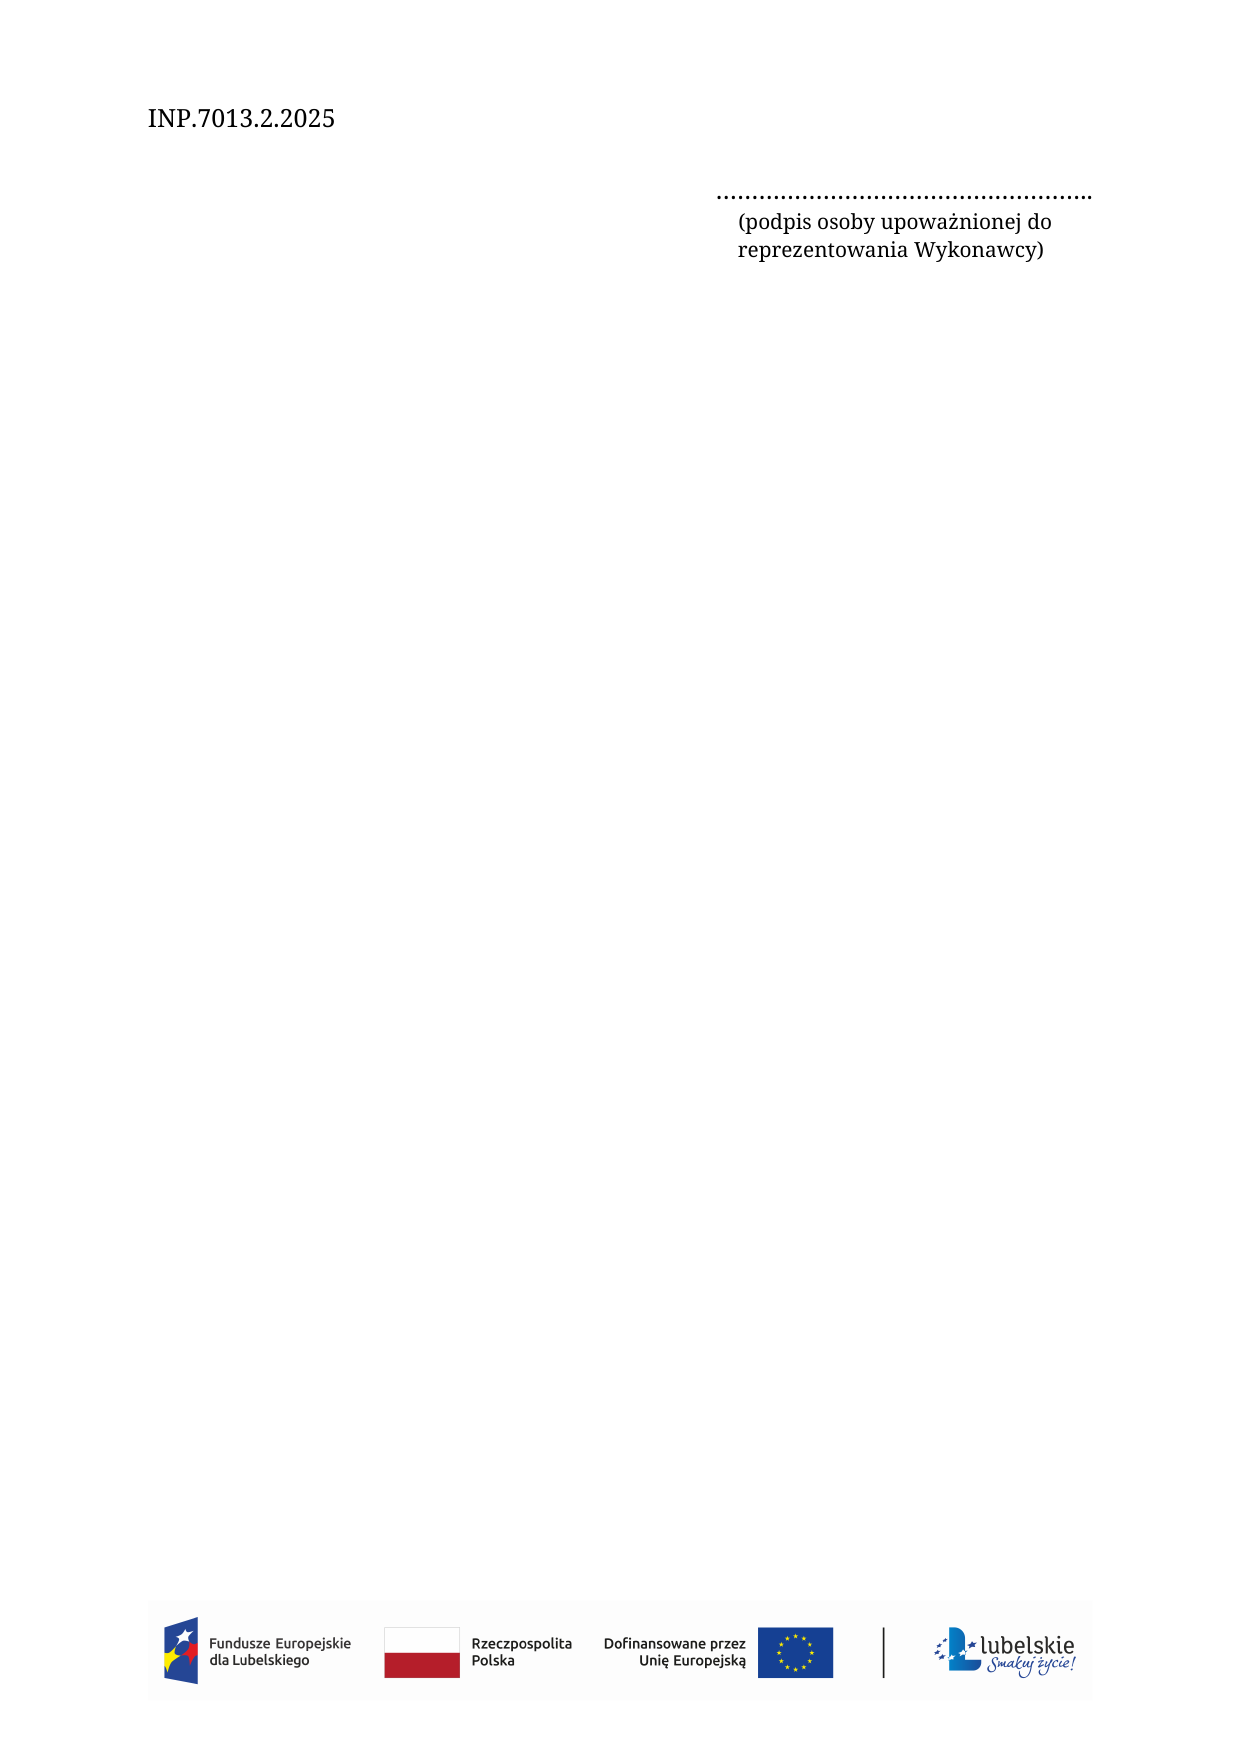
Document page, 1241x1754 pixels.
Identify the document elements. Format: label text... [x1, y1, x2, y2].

picture [147, 1600, 1093, 1701]
list (podpis osoby upoważnionej do reprezentowania Wykonawcy) [738, 207, 1092, 264]
list …………………………………………….. [148, 173, 1092, 207]
